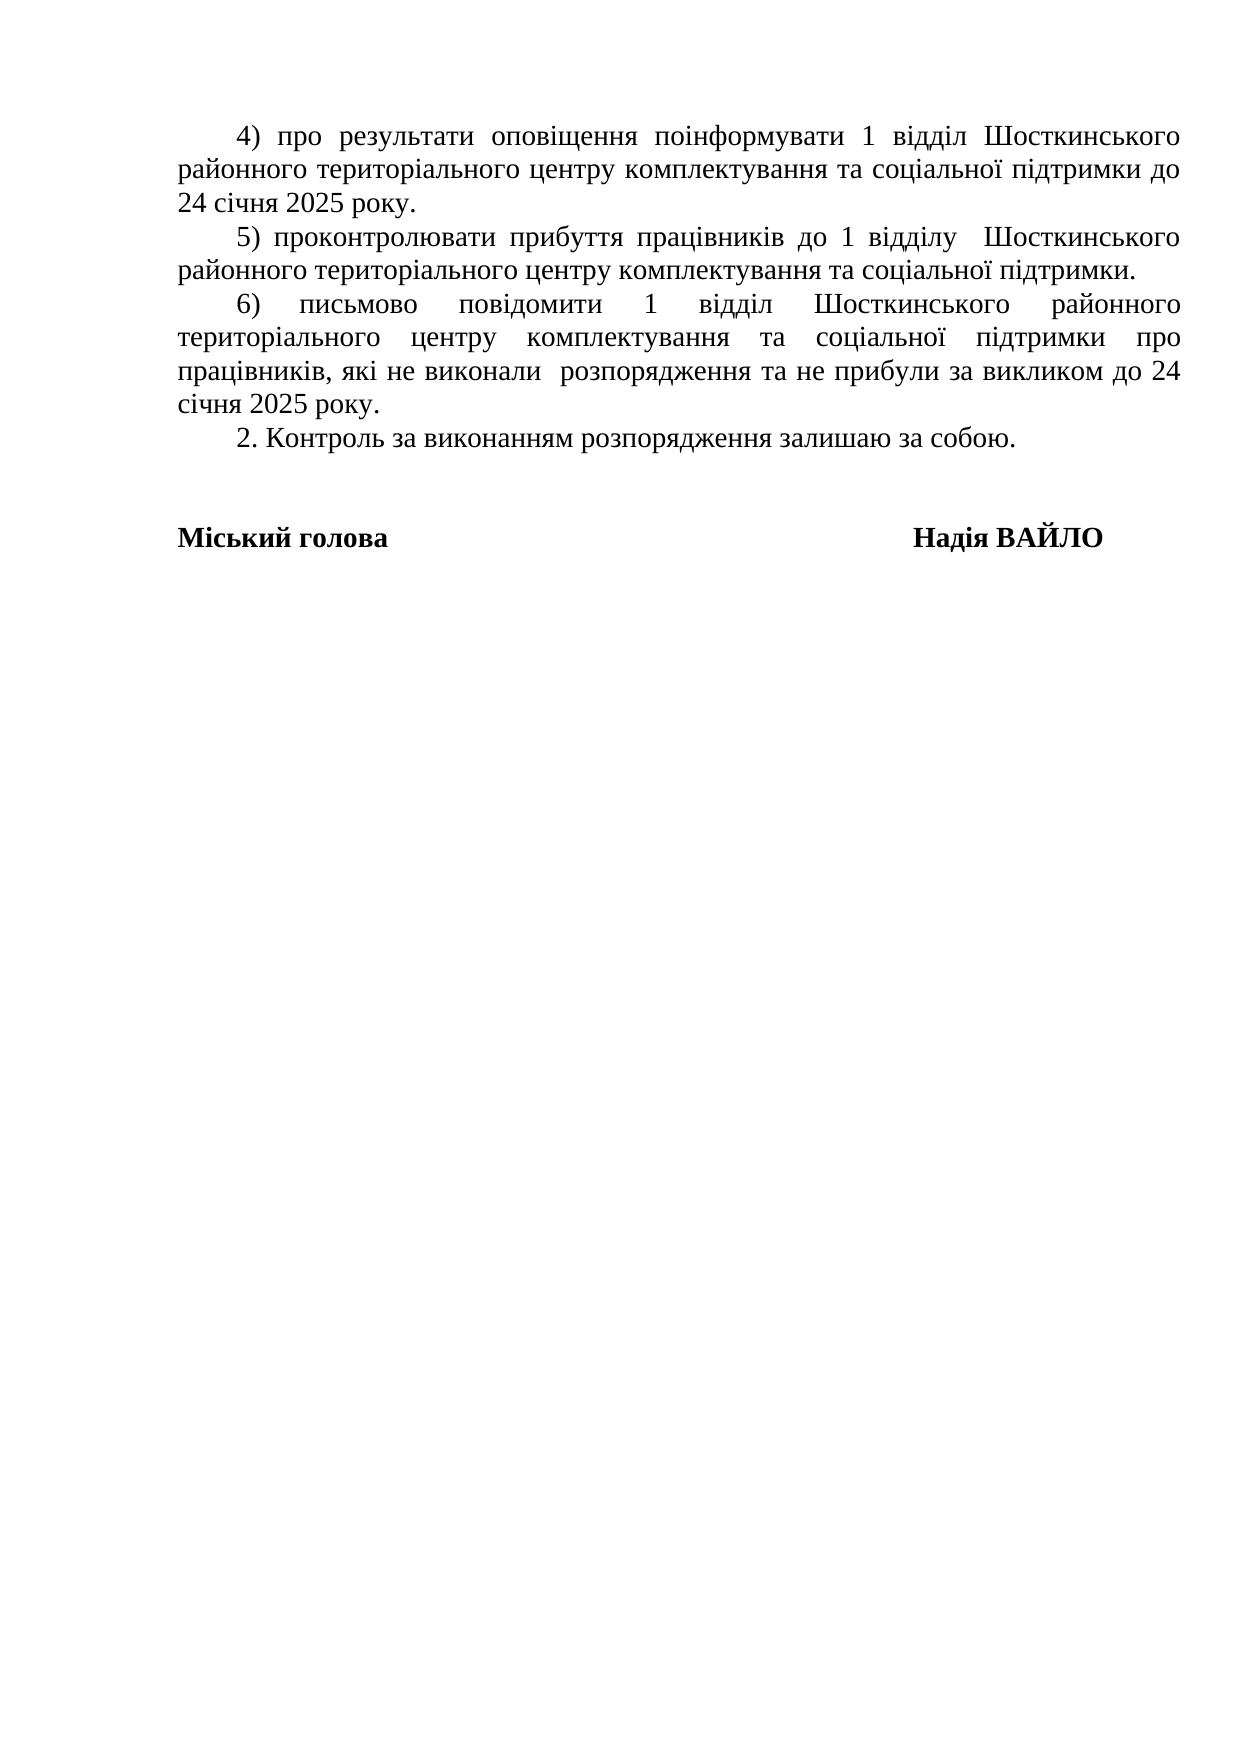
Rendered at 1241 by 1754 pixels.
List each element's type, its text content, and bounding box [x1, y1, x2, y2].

text Міський голова Надія ВАЙЛО [177, 521, 1181, 554]
text 5) проконтролювати прибуття працівників до 1 відділу Шосткинського районного територіального центру комплектування та соціальної підтримки. [177, 219, 1181, 286]
text 4) про результати оповіщення поінформувати 1 відділ Шосткинського районного територіального центру комплектування та соціальної підтримки до 24 січня 2025 року. [177, 118, 1181, 219]
text 2. Контроль за виконанням розпорядження залишаю за собою. [177, 420, 1181, 453]
text 6) письмово повідомити 1 відділ Шосткинського районного територіального центру комплектування та соціальної підтримки про працівників, які не виконали розпорядження та не прибули за викликом до 24 січня 2025 року. [177, 286, 1181, 420]
